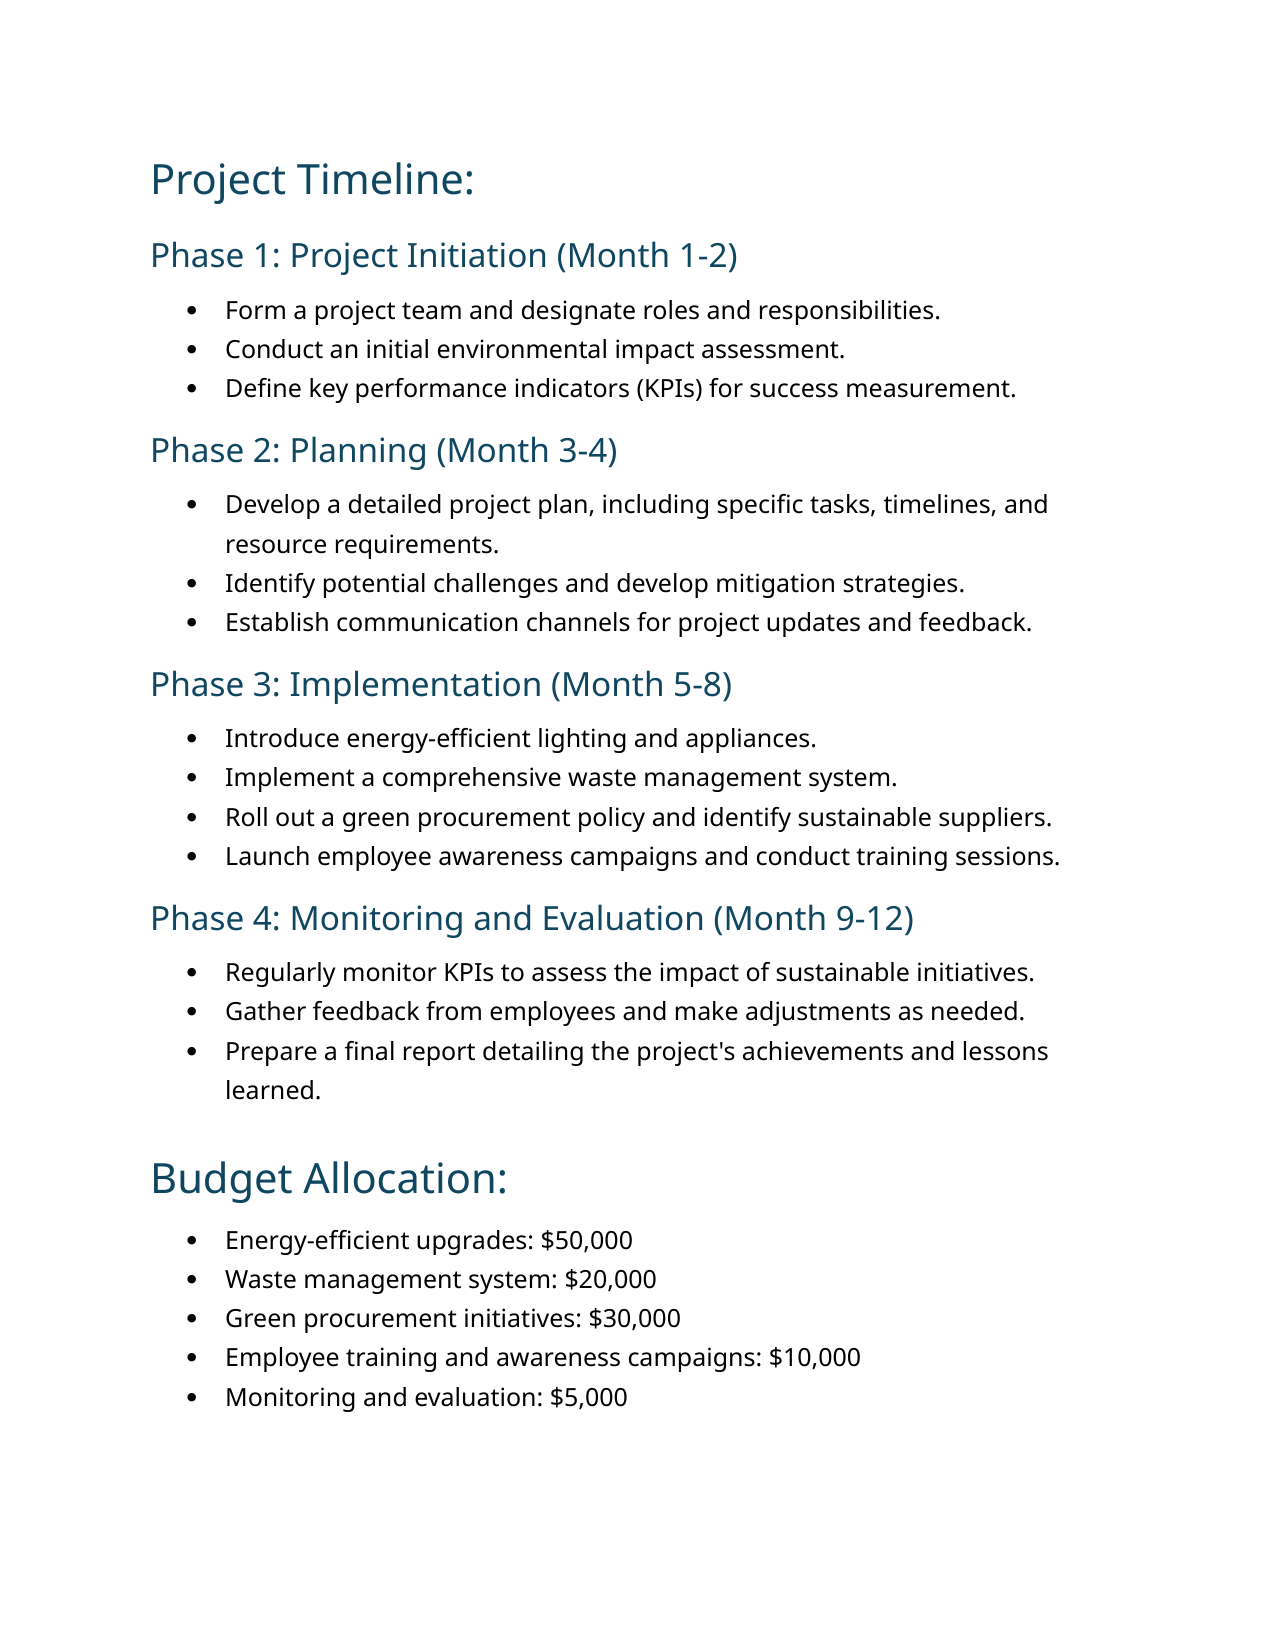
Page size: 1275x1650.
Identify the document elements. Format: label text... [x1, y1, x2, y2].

list Define key performance indicators (KPIs) for success measurement. [187, 371, 1125, 405]
list Conduct an initial environmental impact assessment. [187, 332, 1125, 366]
subtitle Phase 1: Project Initiation (Month 1-2) [150, 232, 1125, 277]
subtitle Phase 3: Implementation (Month 5-8) [150, 660, 1125, 706]
list Monitoring and evaluation: $5,000 [187, 1379, 1125, 1413]
list Green procurement initiatives: $30,000 [187, 1301, 1125, 1335]
subtitle Phase 4: Monitoring and Evaluation (Month 9-12) [150, 894, 1125, 940]
list Prepare a final report detailing the project's achievements and lessons learned. [187, 1033, 1125, 1106]
list Identify potential challenges and develop mitigation strategies. [187, 565, 1125, 599]
subtitle Phase 2: Planning (Month 3-4) [150, 427, 1125, 472]
subtitle Project Timeline: [150, 150, 1125, 207]
list Launch employee awareness campaigns and conduct training sessions. [187, 838, 1125, 872]
list Waste management system: $20,000 [187, 1262, 1125, 1296]
list Employee training and awareness campaigns: $10,000 [187, 1340, 1125, 1374]
list Introduce energy-efficient lighting and appliances. [187, 721, 1125, 755]
list Implement a comprehensive waste management system. [187, 760, 1125, 794]
list Energy-efficient upgrades: $50,000 [187, 1222, 1125, 1257]
list Establish communication channels for project updates and feedback. [187, 604, 1125, 639]
list Develop a detailed project plan, including specific tasks, timelines, and resource requirements. [187, 487, 1125, 560]
list Gather feedback from employees and make adjustments as needed. [187, 994, 1125, 1028]
list Regularly monitor KPIs to assess the impact of sustainable initiatives. [187, 955, 1125, 989]
list Form a project team and designate roles and responsibilities. [187, 292, 1125, 326]
subtitle Budget Allocation: [150, 1149, 1125, 1206]
list Roll out a green procurement policy and identify sustainable suppliers. [187, 799, 1125, 833]
